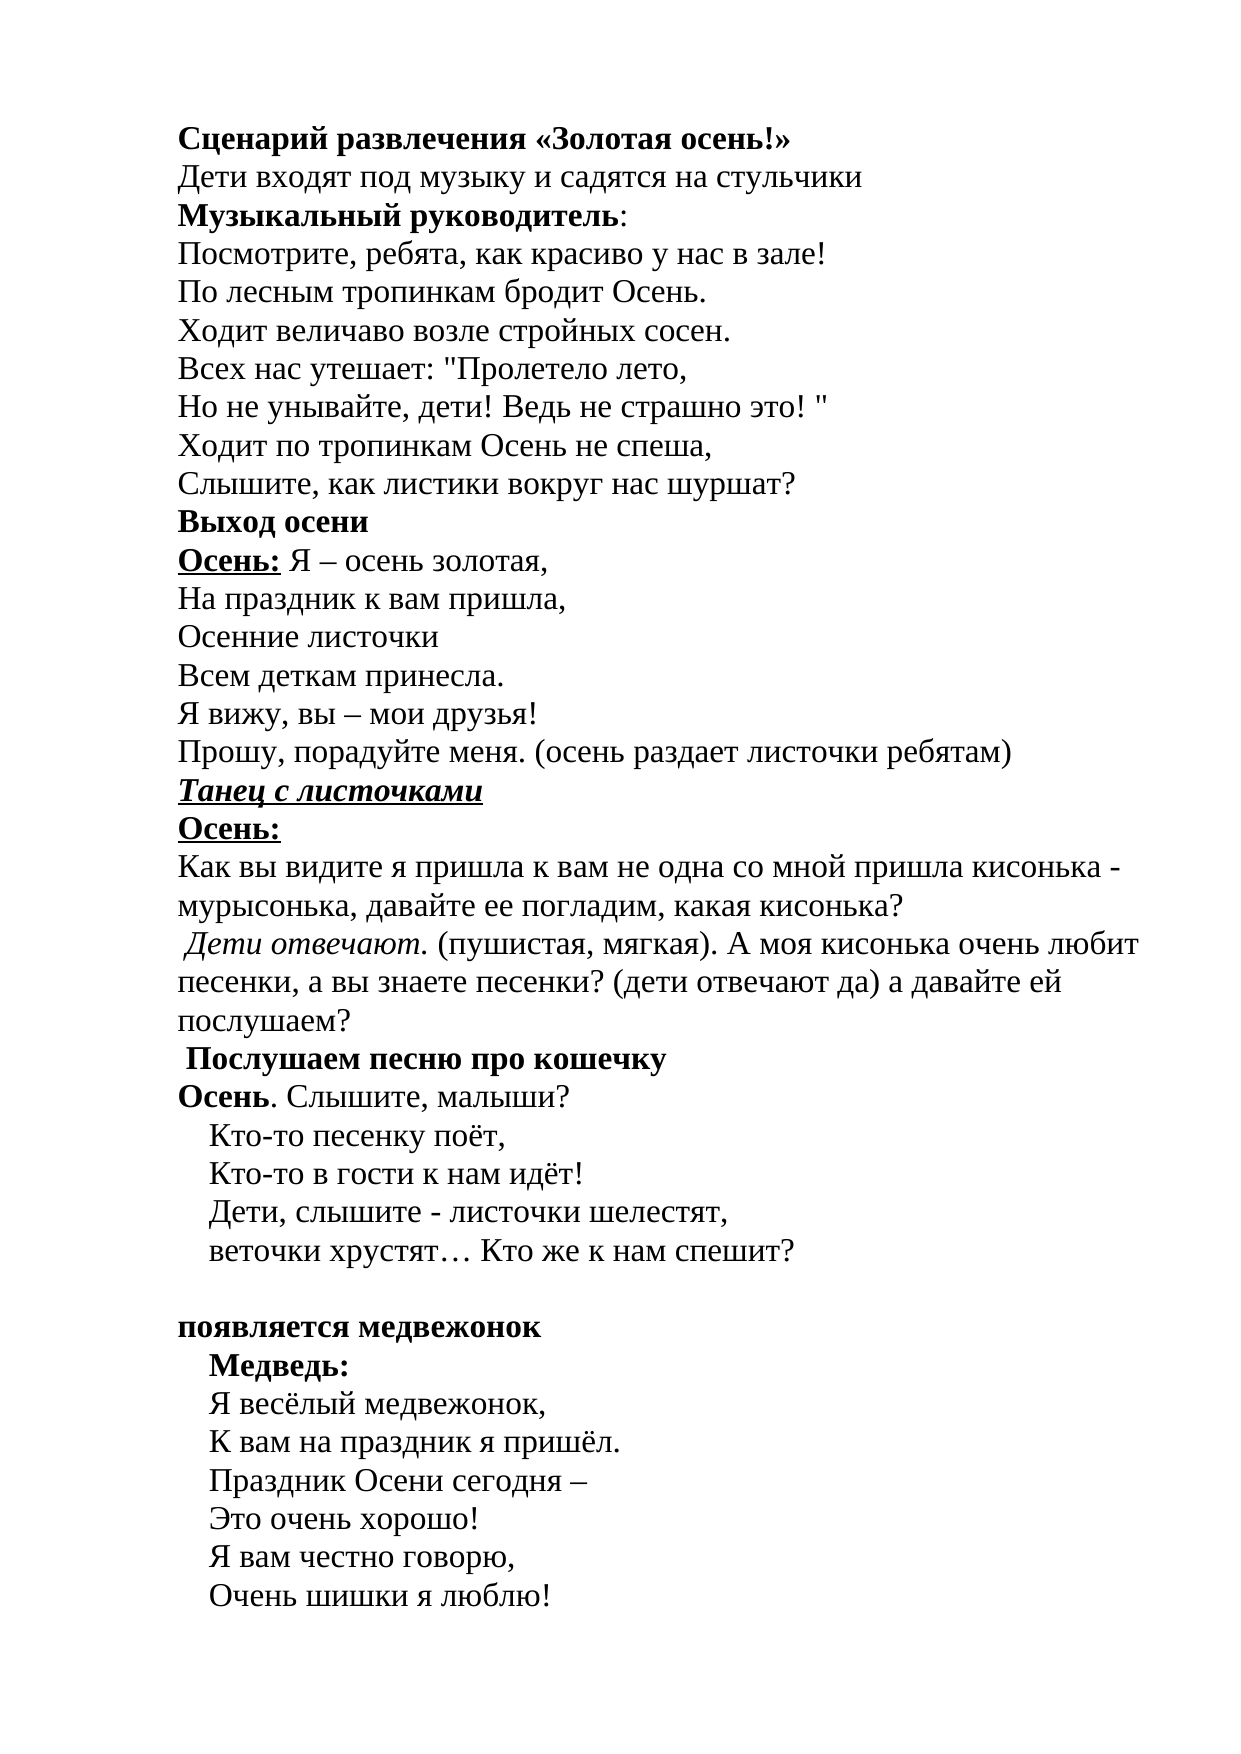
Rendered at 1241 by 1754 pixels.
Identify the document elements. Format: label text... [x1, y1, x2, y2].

text Послушаем песню про кошечку [177, 1038, 1152, 1076]
text Осень: [177, 808, 1152, 846]
text Танец с листочками [177, 770, 1152, 808]
text Осень. Слышите, малыши? [177, 1076, 1152, 1115]
text Всем деткам принесла. [177, 655, 1152, 693]
text Прошу, порадуйте меня. (осень раздает листочки ребятам) [177, 731, 1152, 770]
text Я весёлый медвежонок, [177, 1383, 1152, 1421]
text Осень: Я – осень золотая, [177, 540, 1152, 578]
text Но не унывайте, дети! Ведь не страшно это! " [177, 386, 1152, 425]
text Всех нас утешает: "Пролетело лето, [177, 348, 1152, 386]
text Дети входят под музыку и садятся на стульчики [177, 156, 1152, 195]
text Ходит по тропинкам Осень не спеша, [177, 425, 1152, 463]
text Праздник Осени сегодня – [177, 1460, 1152, 1498]
text По лесным тропинкам бродит Осень. [177, 271, 1152, 310]
text веточки хрустят… Кто же к нам спешит? [177, 1230, 1152, 1268]
text Дети отвечают. (пушистая, мягкая). А моя кисонька очень любит песенки, а вы знаете песенки? (дети отвечают да) а давайте ей послушаем? [177, 923, 1152, 1038]
text Кто-то песенку поёт, [177, 1115, 1152, 1153]
text Кто-то в гости к нам идёт! [177, 1153, 1152, 1191]
text Осенние листочки [177, 616, 1152, 655]
text Дети, слышите - листочки шелестят, [177, 1191, 1152, 1230]
text Ходит величаво возле стройных сосен. [177, 310, 1152, 348]
text Я вам честно говорю, [177, 1536, 1152, 1575]
text На праздник к вам пришла, [177, 578, 1152, 616]
text Как вы видите я пришла к вам не одна со мной пришла кисонька - мурысонька, давайте ее погладим, какая кисонька? [177, 846, 1152, 923]
text Я вижу, вы – мои друзья! [177, 693, 1152, 731]
text появляется медвежонок [177, 1268, 1152, 1345]
text К вам на праздник я пришёл. [177, 1421, 1152, 1460]
text Выход осени [177, 501, 1152, 540]
text Слышите, как листики вокруг нас шуршат? [177, 463, 1152, 501]
text Это очень хорошо! [177, 1498, 1152, 1536]
text Музыкальный руководитель: [177, 195, 1152, 233]
text Сценарий развлечения «Золотая осень!» [177, 118, 1152, 156]
text Посмотрите, ребята, как красиво у нас в зале! [177, 233, 1152, 271]
text Медведь: [177, 1345, 1152, 1383]
text Очень шишки я люблю! [177, 1575, 1152, 1613]
